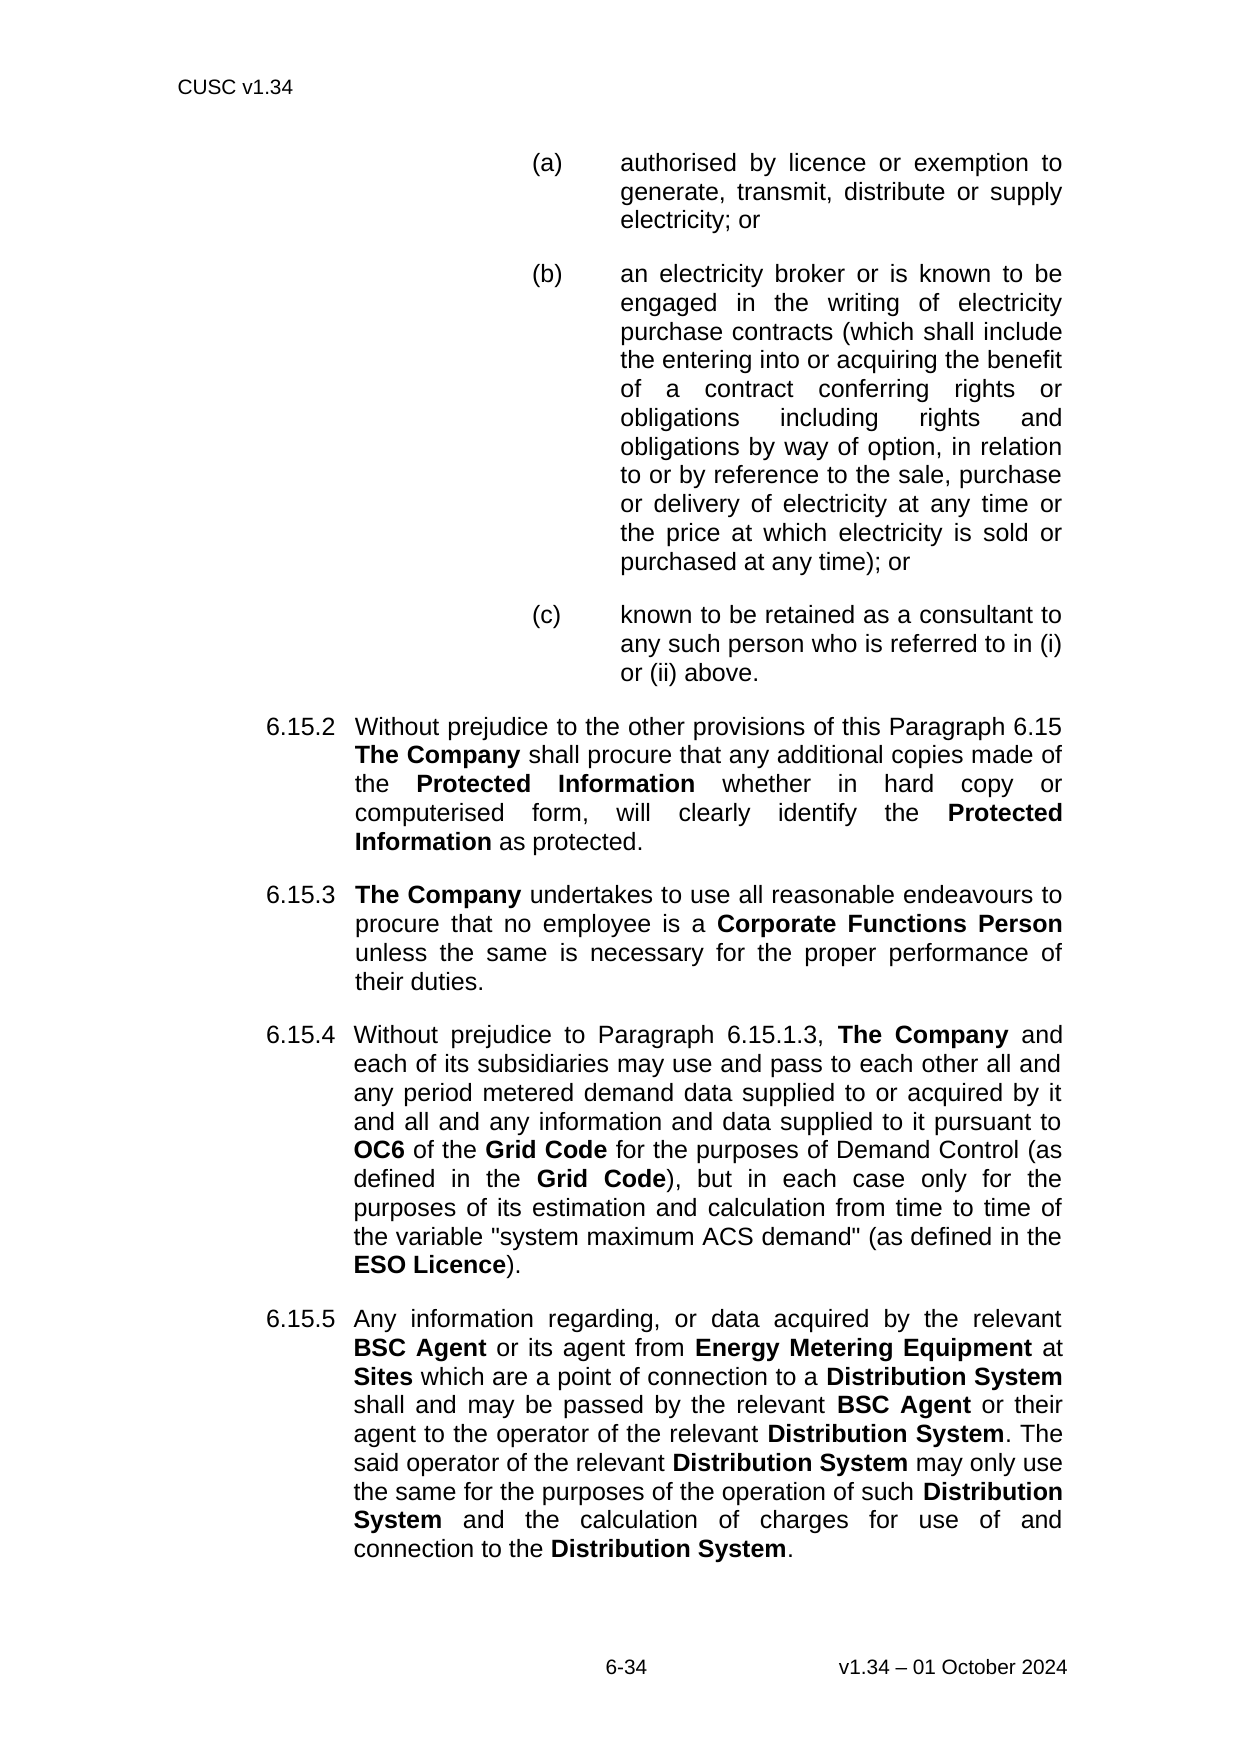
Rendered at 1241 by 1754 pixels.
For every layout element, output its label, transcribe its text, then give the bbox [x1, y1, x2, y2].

text (c) known to be retained as a consultant to any such person who is referred to in (i) or (ii) above. [532, 600, 1063, 686]
list Without prejudice to Paragraph 6.15.1.3, The Company and each of its subsidiaries may use and pass to each other all and any period metered demand data supplied to or acquired by it and all and any information and data supplied to it pursuant to OC6 of the Grid Code for the purposes of Demand Control (as defined in the Grid Code), but in each case only for the purposes of its estimation and calculation from time to time of the variable "system maximum ACS demand" (as defined in the ESO Licence). [266, 1020, 1063, 1279]
text 6.15.3 The Company undertakes to use all reasonable endeavours to procure that no employee is a Corporate Functions Person unless the same is necessary for the proper performance of their duties. [266, 880, 1063, 995]
text (a) authorised by licence or exemption to generate, transmit, distribute or supply electricity; or [532, 148, 1063, 234]
list Any information regarding, or data acquired by the relevant BSC Agent or its agent from Energy Metering Equipment at Sites which are a point of connection to a Distribution System shall and may be passed by the relevant BSC Agent or their agent to the operator of the relevant Distribution System. The said operator of the relevant Distribution System may only use the same for the purposes of the operation of such Distribution System and the calculation of charges for use of and connection to the Distribution System. [266, 1304, 1063, 1563]
text 6.15.2 Without prejudice to the other provisions of this Paragraph 6.15 The Company shall procure that any additional copies made of the Protected Information whether in hard copy or computerised form, will clearly identify the Protected Information as protected. [266, 711, 1063, 855]
text (b) an electricity broker or is known to be engaged in the writing of electricity purchase contracts (which shall include the entering into or acquiring the benefit of a contract conferring rights or obligations including rights and obligations by way of option, in relation to or by reference to the sale, purchase or delivery of electricity at any time or the price at which electricity is sold or purchased at any time); or [532, 259, 1063, 575]
